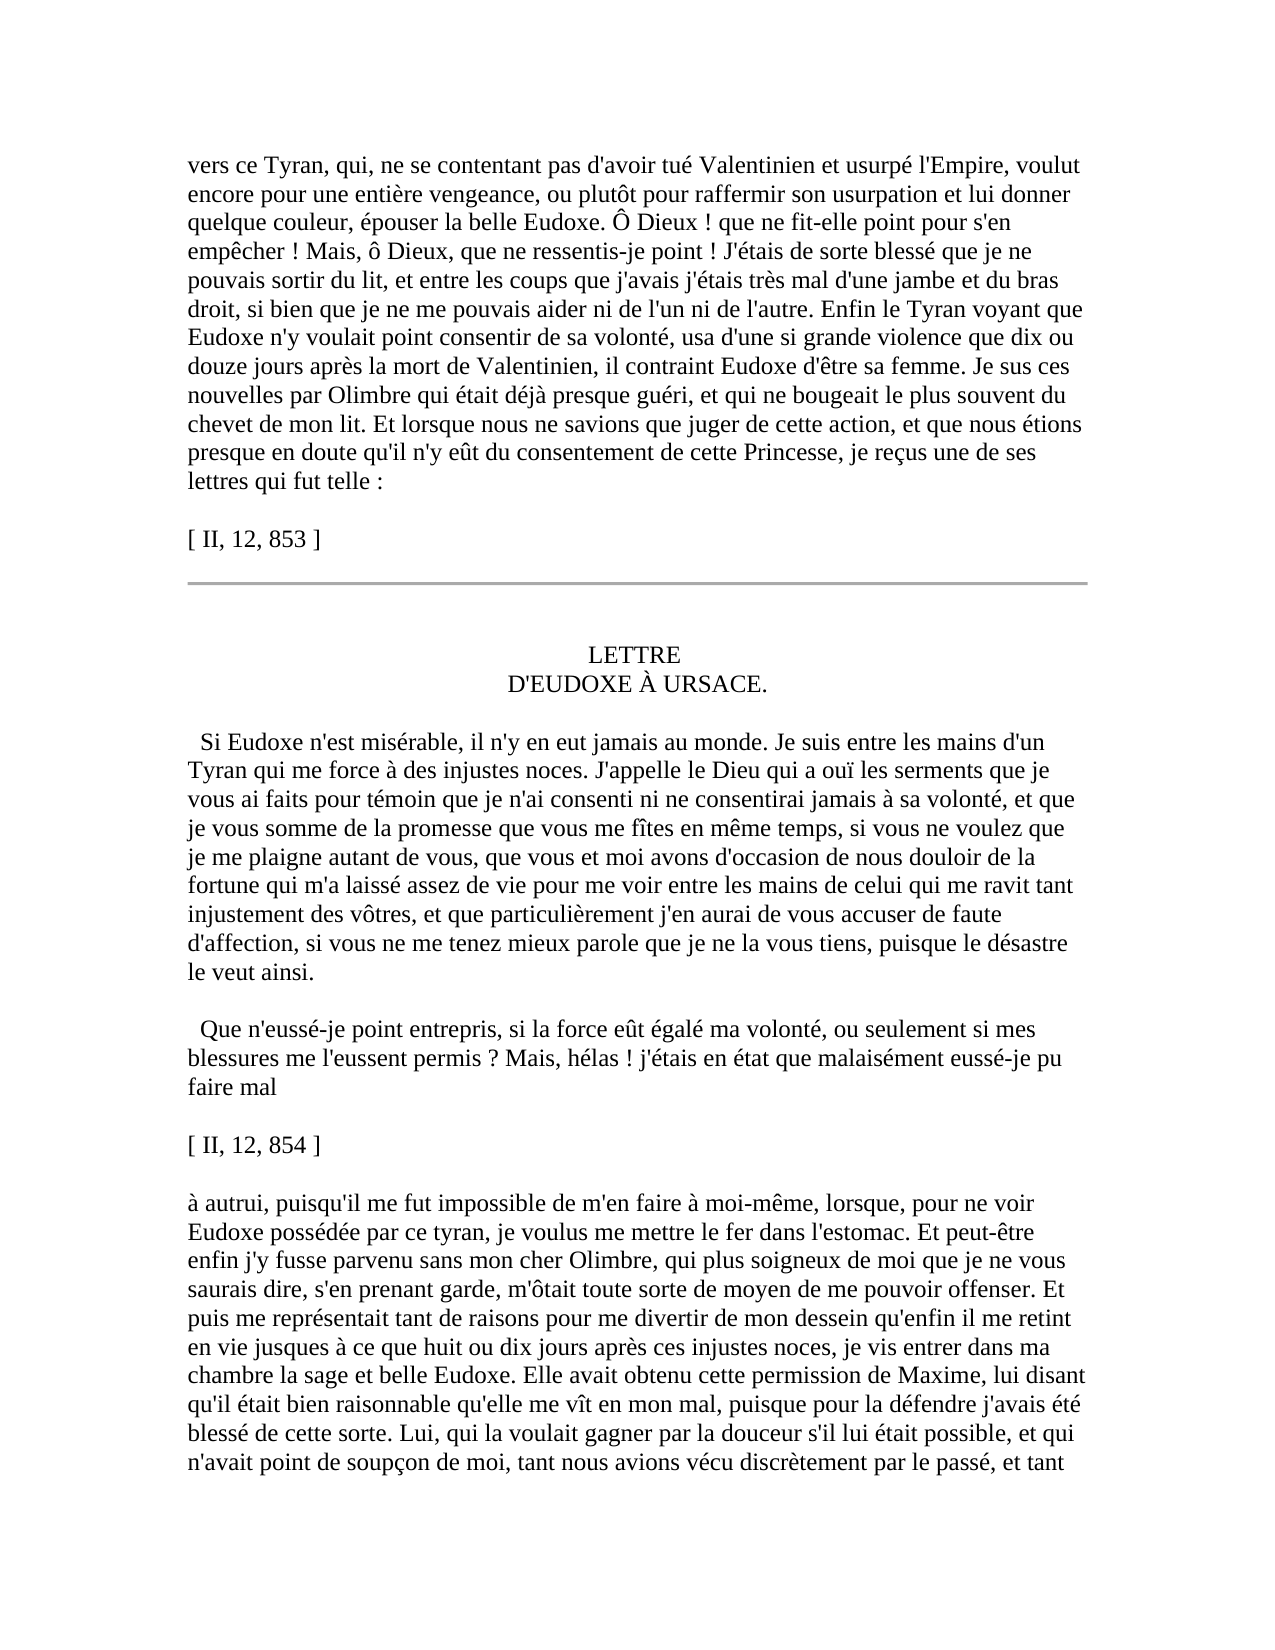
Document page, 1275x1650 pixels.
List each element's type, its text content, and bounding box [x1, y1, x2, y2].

text Que n'eussé-je point entrepris, si la force eût égalé ma volonté, ou seulement si mes blessures me l'eussent permis ? Mais, hélas ! j'étais en état que malaisément eussé-je pu faire mal [187, 1014, 1087, 1101]
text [187, 1188, 1087, 1475]
text vers ce Tyran, qui, ne se contentant pas d'avoir tué Valentinien et usurpé l'Empire, voulut encore pour une entière vengeance, ou plutôt pour raffermir son usurpation et lui donner quelque couleur, épouser la belle Eudoxe. Ô Dieux ! que ne fit-elle point pour s'en empêcher ! Mais, ô Dieux, que ne ressentis-je point ! J'étais de sorte blessé que je ne pouvais sortir du lit, et entre les coups que j'avais j'étais très mal d'une jambe et du bras droit, si bien que je ne me pouvais aider ni de l'un ni de l'autre. Enfin le Tyran voyant que Eudoxe n'y voulait point consentir de sa volonté, usa d'une si grande violence que dix ou douze jours après la mort de Valentinien, il contraint Eudoxe d'être sa femme. Je sus ces nouvelles par Olimbre qui était déjà presque guéri, et qui ne bougeait le plus souvent du chevet de mon lit. Et lorsque nous ne savions que juger de cette action, et que nous étions presque en doute qu'il n'y eût du consentement de cette Princesse, je reçus une de ses lettres qui fut telle : [187, 150, 1087, 495]
text [ II, 12, 853 ] [187, 524, 1087, 553]
text LETTRE D'EUDOXE À URSACE. [187, 640, 1087, 697]
text Si Eudoxe n'est misérable, il n'y en eut jamais au monde. Je suis entre les mains d'un Tyran qui me force à des injustes noces. J'appelle le Dieu qui a ouï les serments que je vous ai faits pour témoin que je n'ai consenti ni ne consentirai jamais à sa volonté, et que je vous somme de la promesse que vous me fîtes en même temps, si vous ne voulez que je me plaigne autant de vous, que vous et moi avons d'occasion de nous douloir de la fortune qui m'a laissé assez de vie pour me voir entre les mains de celui qui me ravit tant injustement des vôtres, et que particulièrement j'en aurai de vous accuser de faute d'affection, si vous ne me tenez mieux parole que je ne la vous tiens, puisque le désastre le veut ainsi. [187, 727, 1087, 985]
text [ II, 12, 854 ] [187, 1130, 1087, 1159]
